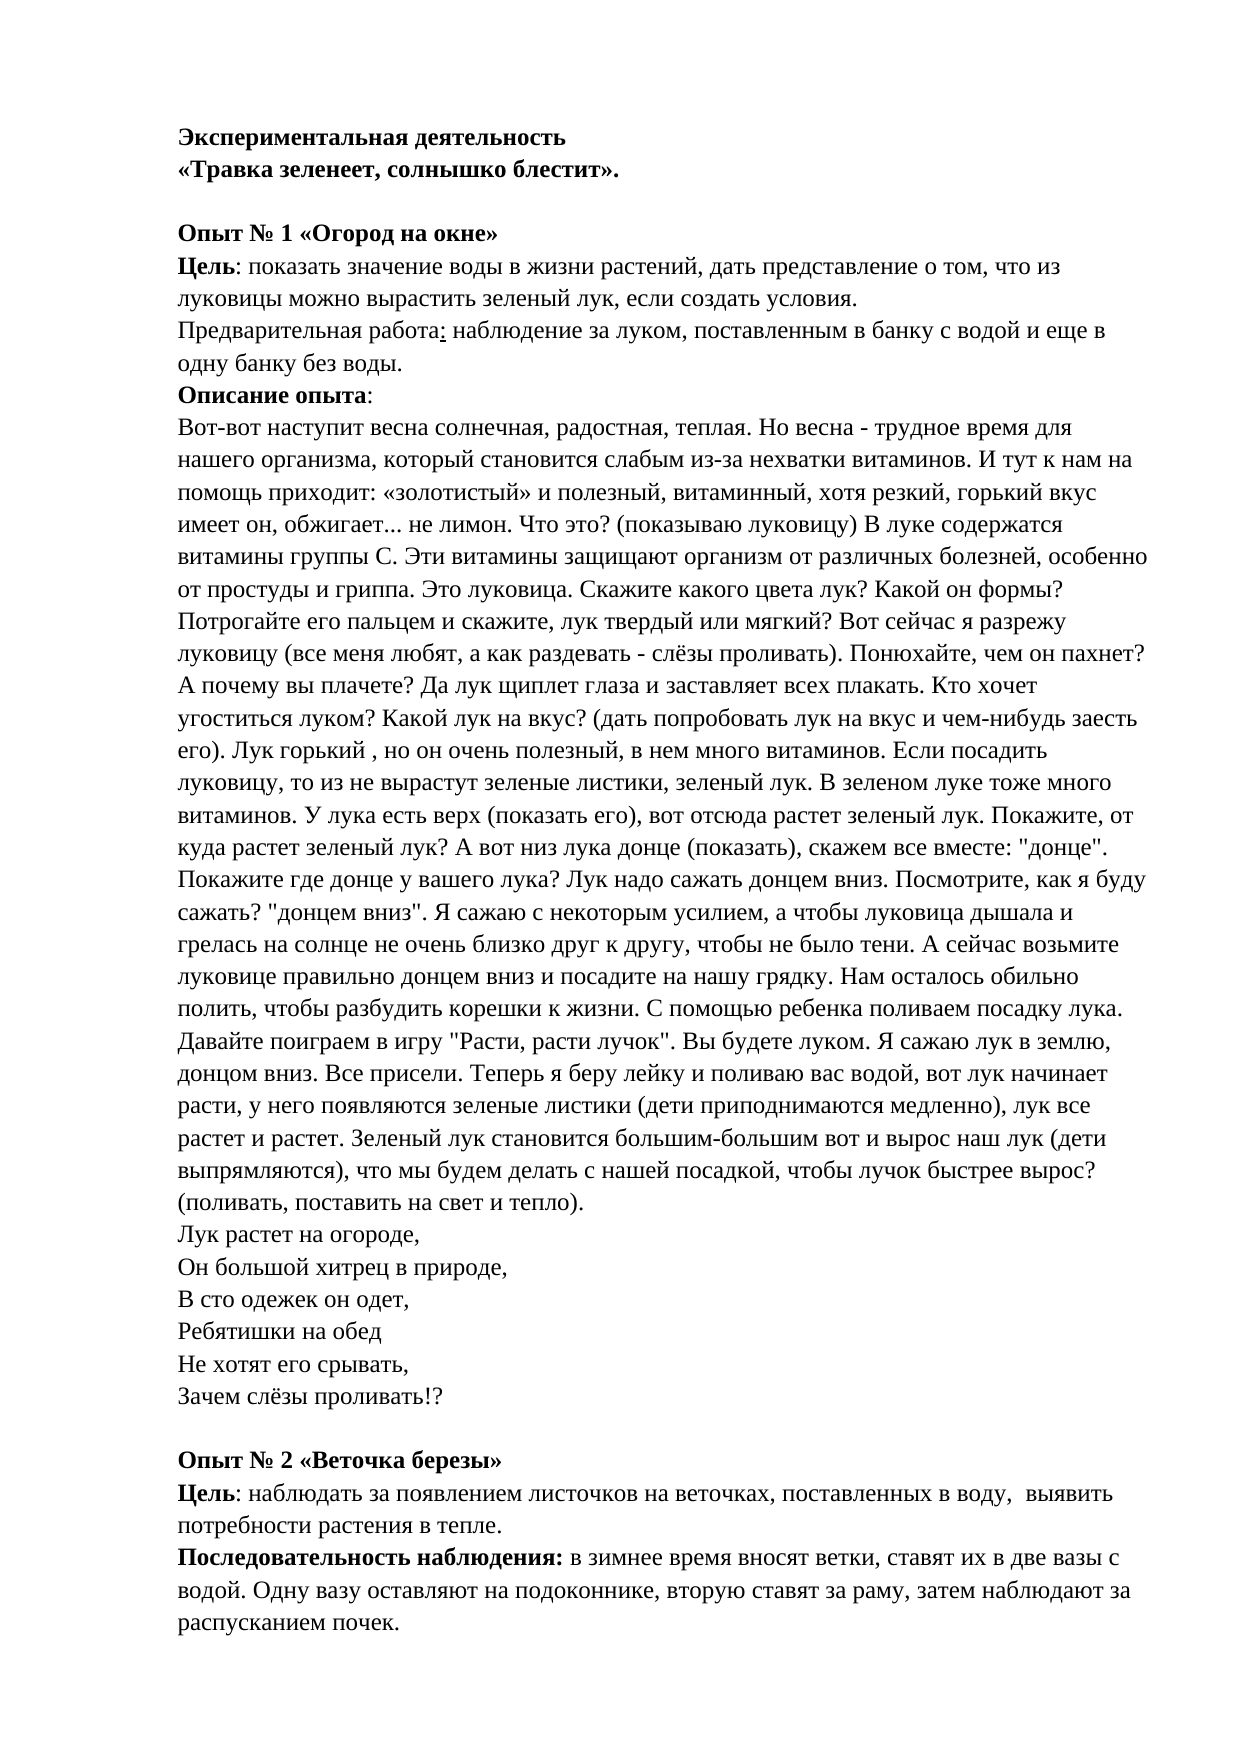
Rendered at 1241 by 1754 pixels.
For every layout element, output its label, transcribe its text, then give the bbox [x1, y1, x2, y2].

text Экспериментальная деятельность [177, 118, 1152, 150]
text В сто одежек он одет, [177, 1281, 1152, 1313]
text Предварительная работа: наблюдение за луком, поставленным в банку с водой и еще в одну банку без воды. [177, 312, 1152, 376]
text Опыт № 1 «Огород на окне» [177, 215, 1152, 247]
text Зачем слёзы проливать!? [177, 1377, 1152, 1410]
text «Травка зеленеет, солнышко блестит». [177, 150, 1152, 183]
text Опыт № 2 «Веточка березы» Цель: наблюдать за появлением листочков на веточках, поставленных в воду, выявить потребности растения в тепле. [177, 1442, 1152, 1539]
text Цель: показать значение воды в жизни растений, дать представление о том, что из луковицы можно вырастить зеленый лук, если создать условия. [177, 247, 1152, 312]
text Ребятишки на обед [177, 1313, 1152, 1345]
text Вот-вот наступит весна солнечная, радостная, теплая. Но весна - трудное время для нашего организма, который становится слабым из-за нехватки витаминов. И тут к нам на помощь приходит: «золотистый» и полезный, витаминный, хотя резкий, горький вкус имеет он, обжигает... не лимон. Что это? (показываю луковицу) В луке содержатся витамины группы С. Эти витамины защищают организм от различных болезней, особенно от простуды и гриппа. Это луковица. Скажите какого цвета лук? Какой он формы? Потрогайте его пальцем и скажите, лук твердый или мягкий? Вот сейчас я разрежу луковицу (все меня любят, а как раздевать - слёзы проливать). Понюхайте, чем он пахнет? А почему вы плачете? Да лук щиплет глаза и заставляет всех плакать. Кто хочет угоститься луком? Какой лук на вкус? (дать попробовать лук на вкус и чем-нибудь заесть его). Лук горький , но он очень полезный, в нем много витаминов. Если посадить луковицу, то из не вырастут зеленые листики, зеленый лук. В зеленом луке тоже много витаминов. У лука есть верх (показать его), вот отсюда растет зеленый лук. Покажите, от куда растет зеленый лук? А вот низ лука донце (показать), скажем все вместе: "донце". Покажите где донце у вашего лука? Лук надо сажать донцем вниз. Посмотрите, как я буду сажать? "донцем вниз". Я сажаю с некоторым усилием, а чтобы луковица дышала и грелась на солнце не очень близко друг к другу, чтобы не было тени. А сейчас возьмите луковице правильно донцем вниз и посадите на нашу грядку. Нам осталось обильно полить, чтобы разбудить корешки к жизни. С помощью ребенка поливаем посадку лука. Давайте поиграем в игру "Расти, расти лучок". Вы будете луком. Я сажаю лук в землю, донцом вниз. Все присели. Теперь я беру лейку и поливаю вас водой, вот лук начинает расти, у него появляются зеленые листики (дети приподнимаются медленно), лук все растет и растет. Зеленый лук становится большим-большим вот и вырос наш лук (дети выпрямляются), что мы будем делать с нашей посадкой, чтобы лучок быстрее вырос? (поливать, поставить на свет и тепло). [177, 409, 1152, 1216]
text Последовательность наблюдения: в зимнее время вносят ветки, ставят их в две вазы с водой. Одну вазу оставляют на подоконнике, вторую ставят за раму, затем наблюдают за распусканием почек. [177, 1539, 1152, 1636]
text Не хотят его срывать, [177, 1345, 1152, 1377]
text Он большой хитрец в природе, [177, 1248, 1152, 1281]
text Лук растет на огороде, [177, 1216, 1152, 1248]
text Описание опыта: [177, 376, 1152, 409]
